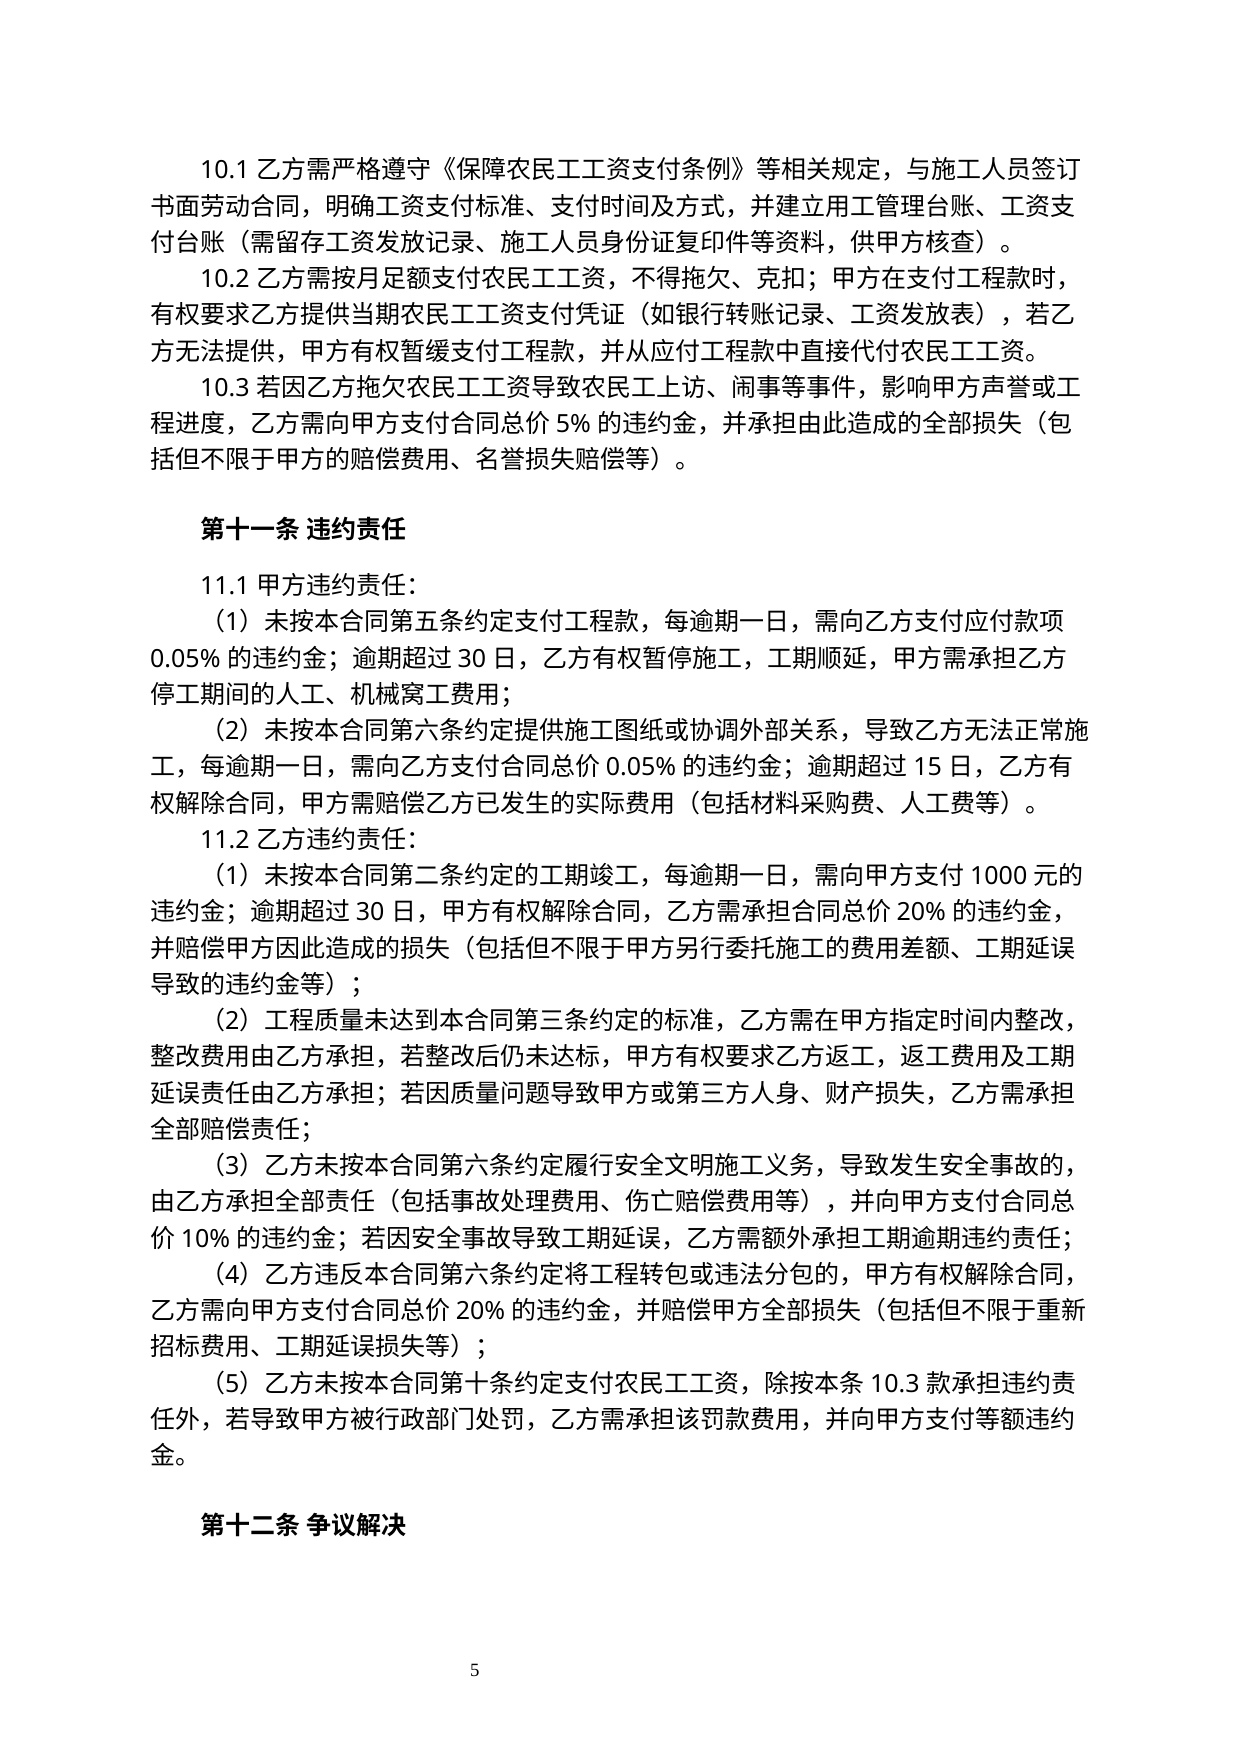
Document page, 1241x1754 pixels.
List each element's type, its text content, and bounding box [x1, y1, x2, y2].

text （1）未按本合同第五条约定支付工程款，每逾期一日，需向乙方支付应付款项 0.05% 的违约金；逾期超过 30 日，乙方有权暂停施工，工期顺延，甲方需承担乙方停工期间的人工、机械窝工费用； [150, 602, 1090, 711]
text （3）乙方未按本合同第六条约定履行安全文明施工义务，导致发生安全事故的，由乙方承担全部责任（包括事故处理费用、伤亡赔偿费用等），并向甲方支付合同总价 10% 的违约金；若因安全事故导致工期延误，乙方需额外承担工期逾期违约责任； [150, 1146, 1090, 1254]
text 10.3 若因乙方拖欠农民工工资导致农民工上访、闹事等事件，影响甲方声誉或工程进度，乙方需向甲方支付合同总价 5% 的违约金，并承担由此造成的全部损失（包括但不限于甲方的赔偿费用、名誉损失赔偿等）。 [150, 367, 1090, 476]
text （4）乙方违反本合同第六条约定将工程转包或违法分包的，甲方有权解除合同，乙方需向甲方支付合同总价 20% 的违约金，并赔偿甲方全部损失（包括但不限于重新招标费用、工期延误损失等）； [150, 1254, 1090, 1363]
subtitle 第十二条 争议解决 [150, 1505, 1090, 1541]
text 11.2 乙方违约责任： [150, 819, 1090, 856]
text （1）未按本合同第二条约定的工期竣工，每逾期一日，需向甲方支付 1000 元的违约金；逾期超过 30 日，甲方有权解除合同，乙方需承担合同总价 20% 的违约金，并赔偿甲方因此造成的损失（包括但不限于甲方另行委托施工的费用差额、工期延误导致的违约金等）； [150, 856, 1090, 1001]
text 11.1 甲方违约责任： [150, 566, 1090, 602]
subtitle 第十一条 违约责任 [150, 509, 1090, 546]
text 10.2 乙方需按月足额支付农民工工资，不得拖欠、克扣；甲方在支付工程款时，有权要求乙方提供当期农民工工资支付凭证（如银行转账记录、工资发放表），若乙方无法提供，甲方有权暂缓支付工程款，并从应付工程款中直接代付农民工工资。 [150, 259, 1090, 367]
text （2）工程质量未达到本合同第三条约定的标准，乙方需在甲方指定时间内整改，整改费用由乙方承担，若整改后仍未达标，甲方有权要求乙方返工，返工费用及工期延误责任由乙方承担；若因质量问题导致甲方或第三方人身、财产损失，乙方需承担全部赔偿责任； [150, 1001, 1090, 1146]
text （2）未按本合同第六条约定提供施工图纸或协调外部关系，导致乙方无法正常施工，每逾期一日，需向乙方支付合同总价 0.05% 的违约金；逾期超过 15 日，乙方有权解除合同，甲方需赔偿乙方已发生的实际费用（包括材料采购费、人工费等）。 [150, 711, 1090, 819]
text 10.1 乙方需严格遵守《保障农民工工资支付条例》等相关规定，与施工人员签订书面劳动合同，明确工资支付标准、支付时间及方式，并建立用工管理台账、工资支付台账（需留存工资发放记录、施工人员身份证复印件等资料，供甲方核查）。 [150, 150, 1090, 259]
text （5）乙方未按本合同第十条约定支付农民工工资，除按本条 10.3 款承担违约责任外，若导致甲方被行政部门处罚，乙方需承担该罚款费用，并向甲方支付等额违约金。 [150, 1363, 1090, 1472]
